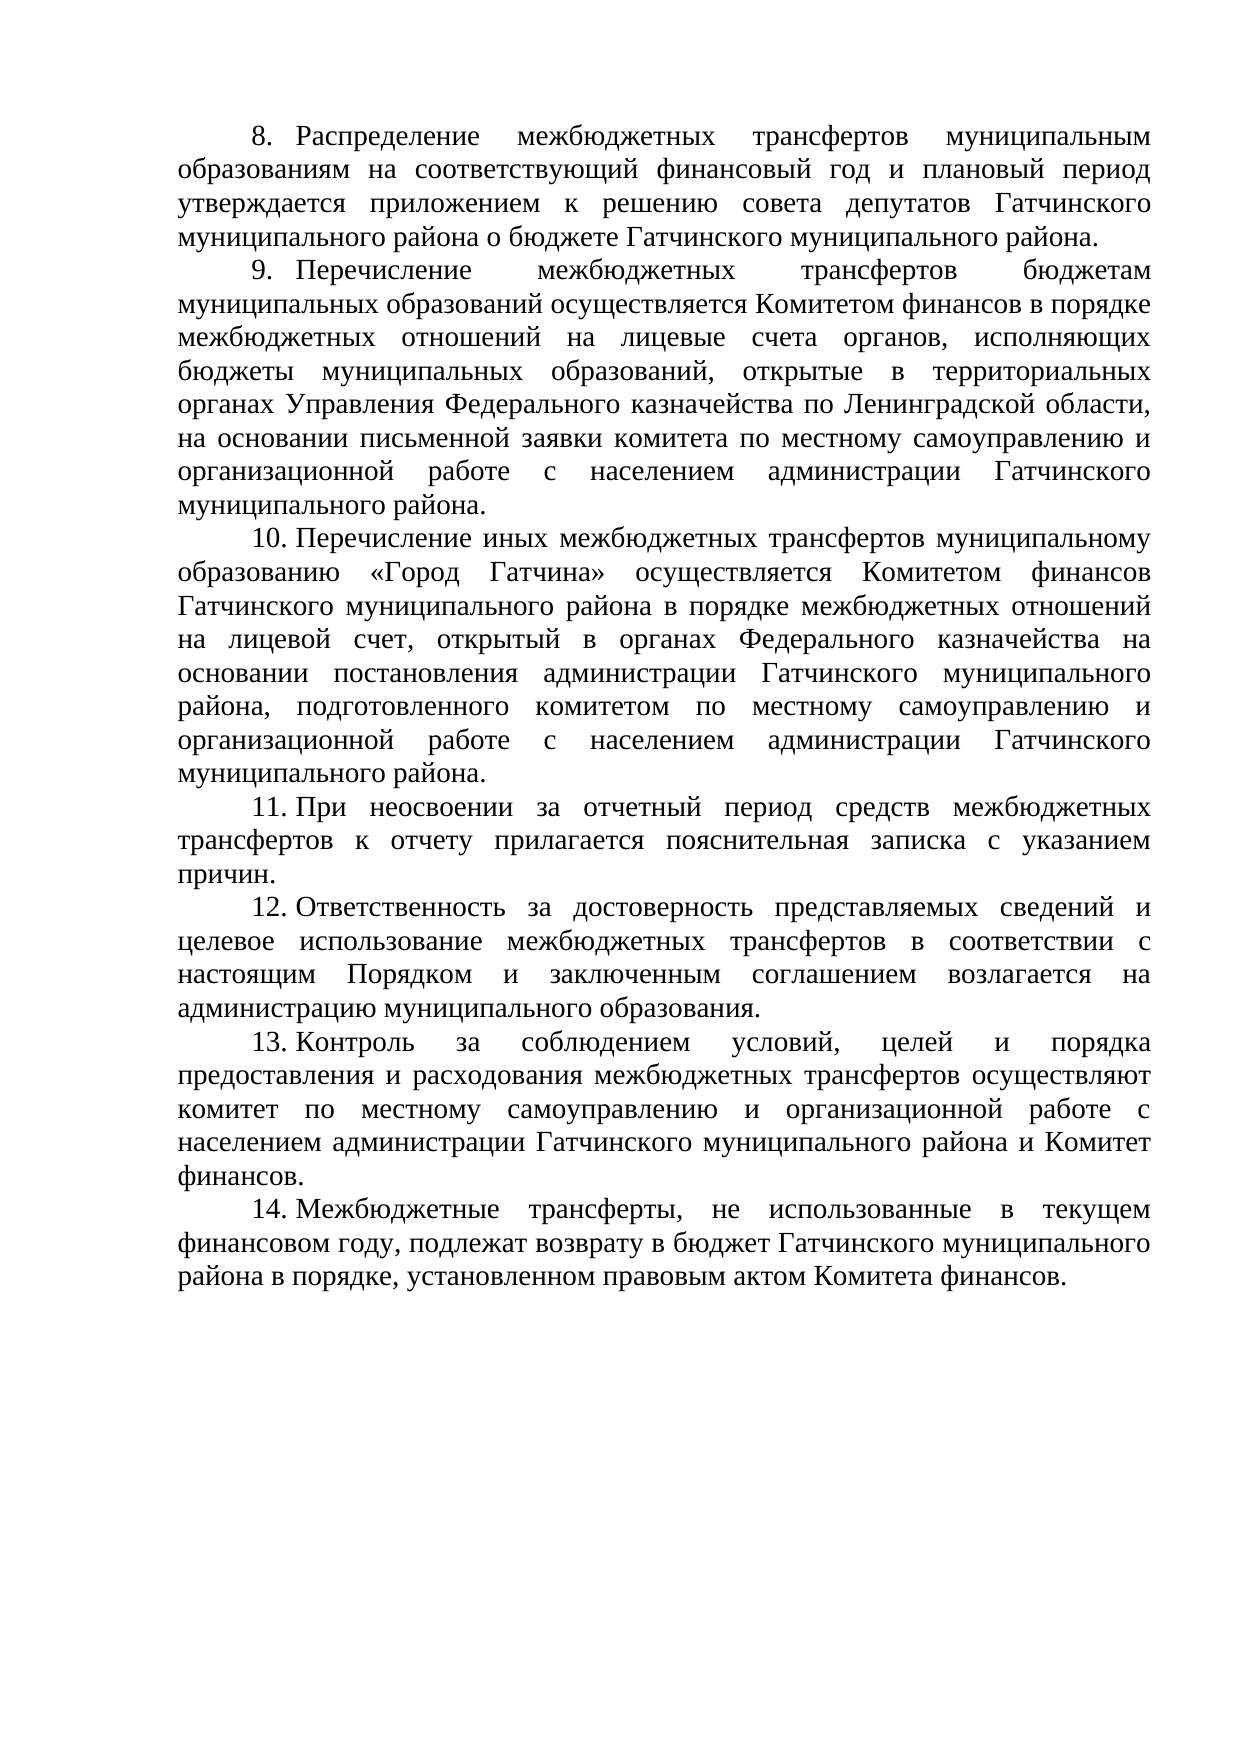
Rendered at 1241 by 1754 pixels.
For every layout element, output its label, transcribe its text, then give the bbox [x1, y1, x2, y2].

list Межбюджетные трансферты, не использованные в текущем финансовом году, подлежат возврату в бюджет Гатчинского муниципального района в порядке, установленном правовым актом Комитета финансов. [177, 1191, 1152, 1292]
list Распределение межбюджетных трансфертов муниципальным образованиям на соответствующий финансовый год и плановый период утверждается приложением к решению совета депутатов Гатчинского муниципального района о бюджете Гатчинского муниципального района. [177, 118, 1152, 252]
list Ответственность за достоверность представляемых сведений и целевое использование межбюджетных трансфертов в соответствии с настоящим Порядком и заключенным соглашением возлагается на администрацию муниципального образования. [177, 889, 1152, 1024]
list Перечисление межбюджетных трансфертов бюджетам муниципальных образований осуществляется Комитетом финансов в порядке межбюджетных отношений на лицевые счета органов, исполняющих бюджеты муниципальных образований, открытые в территориальных органах Управления Федерального казначейства по Ленинградской области, на основании письменной заявки комитета по местному самоуправлению и организационной работе с населением администрации Гатчинского муниципального района. [177, 252, 1152, 521]
list Перечисление иных межбюджетных трансфертов муниципальному образованию «Город Гатчина» осуществляется Комитетом финансов Гатчинского муниципального района в порядке межбюджетных отношений на лицевой счет, открытый в органах Федерального казначейства на основании постановления администрации Гатчинского муниципального района, подготовленного комитетом по местному самоуправлению и организационной работе с населением администрации Гатчинского муниципального района. [177, 521, 1152, 789]
list При неосвоении за отчетный период средств межбюджетных трансфертов к отчету прилагается пояснительная записка с указанием причин. [177, 789, 1152, 889]
list Контроль за соблюдением условий, целей и порядка предоставления и расходования межбюджетных трансфертов осуществляют комитет по местному самоуправлению и организационной работе с населением администрации Гатчинского муниципального района и Комитет финансов. [177, 1024, 1152, 1191]
